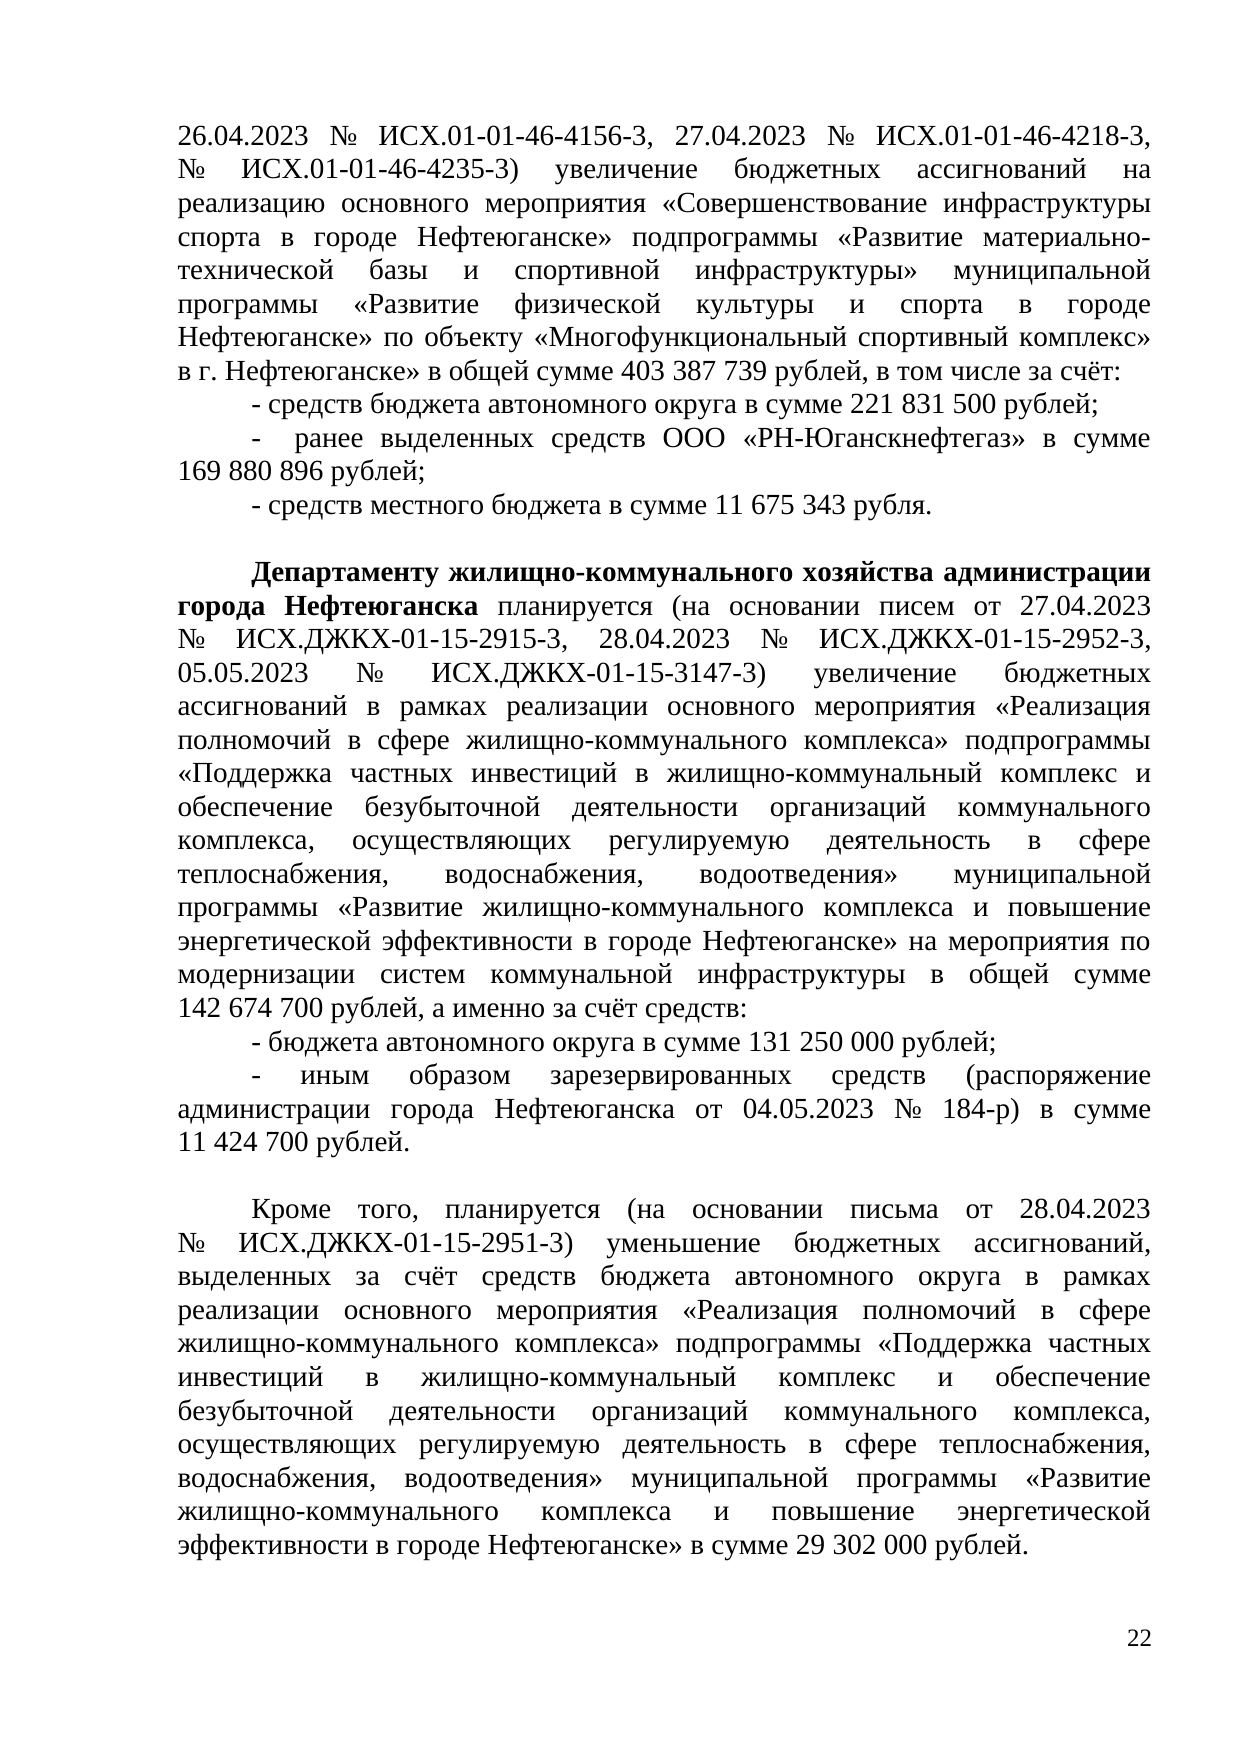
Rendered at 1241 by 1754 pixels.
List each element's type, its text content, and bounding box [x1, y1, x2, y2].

text - ранее выделенных средств ООО «РН-Юганскнефтегаз» в сумме 169 880 896 рублей; [177, 420, 1152, 487]
text - бюджета автономного округа в сумме 131 250 000 рублей; [177, 1024, 1152, 1057]
text - средств бюджета автономного округа в сумме 221 831 500 рублей; [177, 386, 1152, 420]
text Департаменту жилищно-коммунального хозяйства администрации города Нефтеюганска планируется (на основании писем от 27.04.2023 № ИСХ.ДЖКХ-01-15-2915-3, 28.04.2023 № ИСХ.ДЖКХ-01-15-2952-3, 05.05.2023 № ИСХ.ДЖКХ-01-15-3147-3) увеличение бюджетных ассигнований в рамках реализации основного мероприятия «Реализация полномочий в сфере жилищно-коммунального комплекса» подпрограммы «Поддержка частных инвестиций в жилищно-коммунальный комплекс и обеспечение безубыточной деятельности организаций коммунального комплекса, осуществляющих регулируемую деятельность в сфере теплоснабжения, водоснабжения, водоотведения» муниципальной программы «Развитие жилищно-коммунального комплекса и повышение энергетической эффективности в городе Нефтеюганске» на мероприятия по модернизации систем коммунальной инфраструктуры в общей сумме 142 674 700 рублей, а именно за счёт средств: [177, 554, 1152, 1024]
text - средств местного бюджета в сумме 11 675 343 рубля. [177, 487, 1152, 521]
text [177, 118, 1152, 386]
text - иным образом зарезервированных средств (распоряжение администрации города Нефтеюганска от 04.05.2023 № 184-р) в сумме 11 424 700 рублей. [177, 1057, 1152, 1158]
text Кроме того, планируется (на основании письма от 28.04.2023 № ИСХ.ДЖКХ-01-15-2951-3) уменьшение бюджетных ассигнований, выделенных за счёт средств бюджета автономного округа в рамках реализации основного мероприятия «Реализация полномочий в сфере жилищно-коммунального комплекса» подпрограммы «Поддержка частных инвестиций в жилищно-коммунальный комплекс и обеспечение безубыточной деятельности организаций коммунального комплекса, осуществляющих регулируемую деятельность в сфере теплоснабжения, водоснабжения, водоотведения» муниципальной программы «Развитие жилищно-коммунального комплекса и повышение энергетической эффективности в городе Нефтеюганске» в сумме 29 302 000 рублей. [177, 1191, 1152, 1560]
